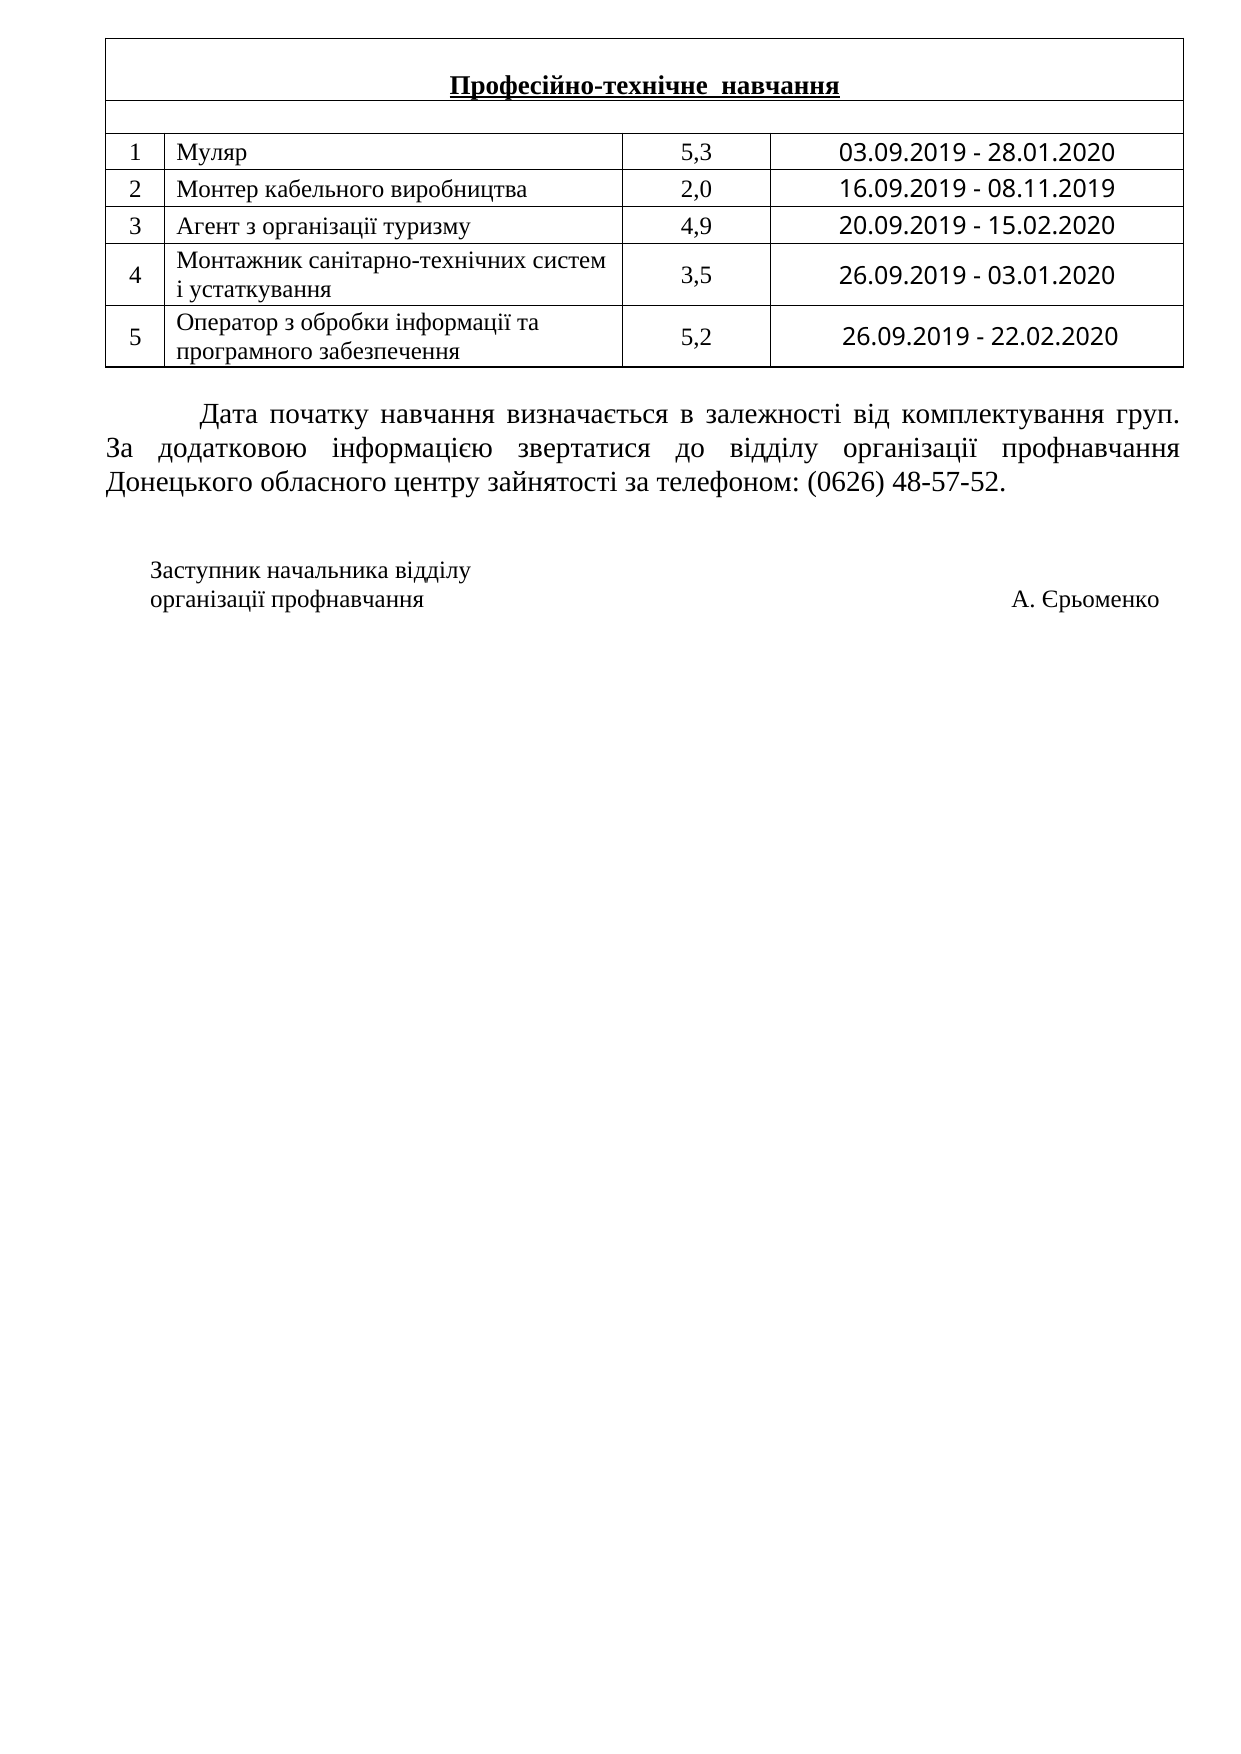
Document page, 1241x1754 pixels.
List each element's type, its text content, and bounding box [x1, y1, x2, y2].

table_cell 26.09.2019 - 03.01.2020 [771, 244, 1183, 305]
text організації профнавчання А. Єрьоменко [150, 584, 1181, 613]
table_cell 5 [106, 306, 164, 366]
table_cell 2,0 [623, 170, 770, 206]
table_cell [106, 101, 1183, 132]
table_cell Агент з організації туризму [165, 207, 622, 243]
table_cell 26.09.2019 - 22.02.2020 [771, 306, 1183, 366]
table_cell 3 [106, 207, 164, 243]
table_cell Монтажник санітарно-технічних систем і устаткування [165, 244, 622, 305]
table_cell 03.09.2019 - 28.01.2020 [771, 134, 1183, 169]
table_cell Муляр [165, 134, 622, 169]
table_cell 2 [106, 170, 164, 206]
table_cell 4,9 [623, 207, 770, 243]
text Заступник начальника відділу [150, 555, 1181, 584]
table_cell Оператор з обробки інформації та програмного забезпечення [165, 306, 622, 366]
table_cell 4 [106, 244, 164, 305]
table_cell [106, 39, 1183, 100]
table_cell Монтер кабельного виробництва [165, 170, 622, 206]
text Дата початку навчання визначається в залежності від комплектування груп. За додатковою інформацією звертатися до відділу організації профнавчання Донецького обласного центру зайнятості за телефоном: (0626) 48-57-52. [106, 397, 1181, 497]
table_cell 3,5 [623, 244, 770, 305]
table_cell 20.09.2019 - 15.02.2020 [771, 207, 1183, 243]
table_cell 5,3 [623, 134, 770, 169]
table_cell 16.09.2019 - 08.11.2019 [771, 170, 1183, 206]
table_cell 1 [106, 134, 164, 169]
table_cell 5,2 [623, 306, 770, 366]
